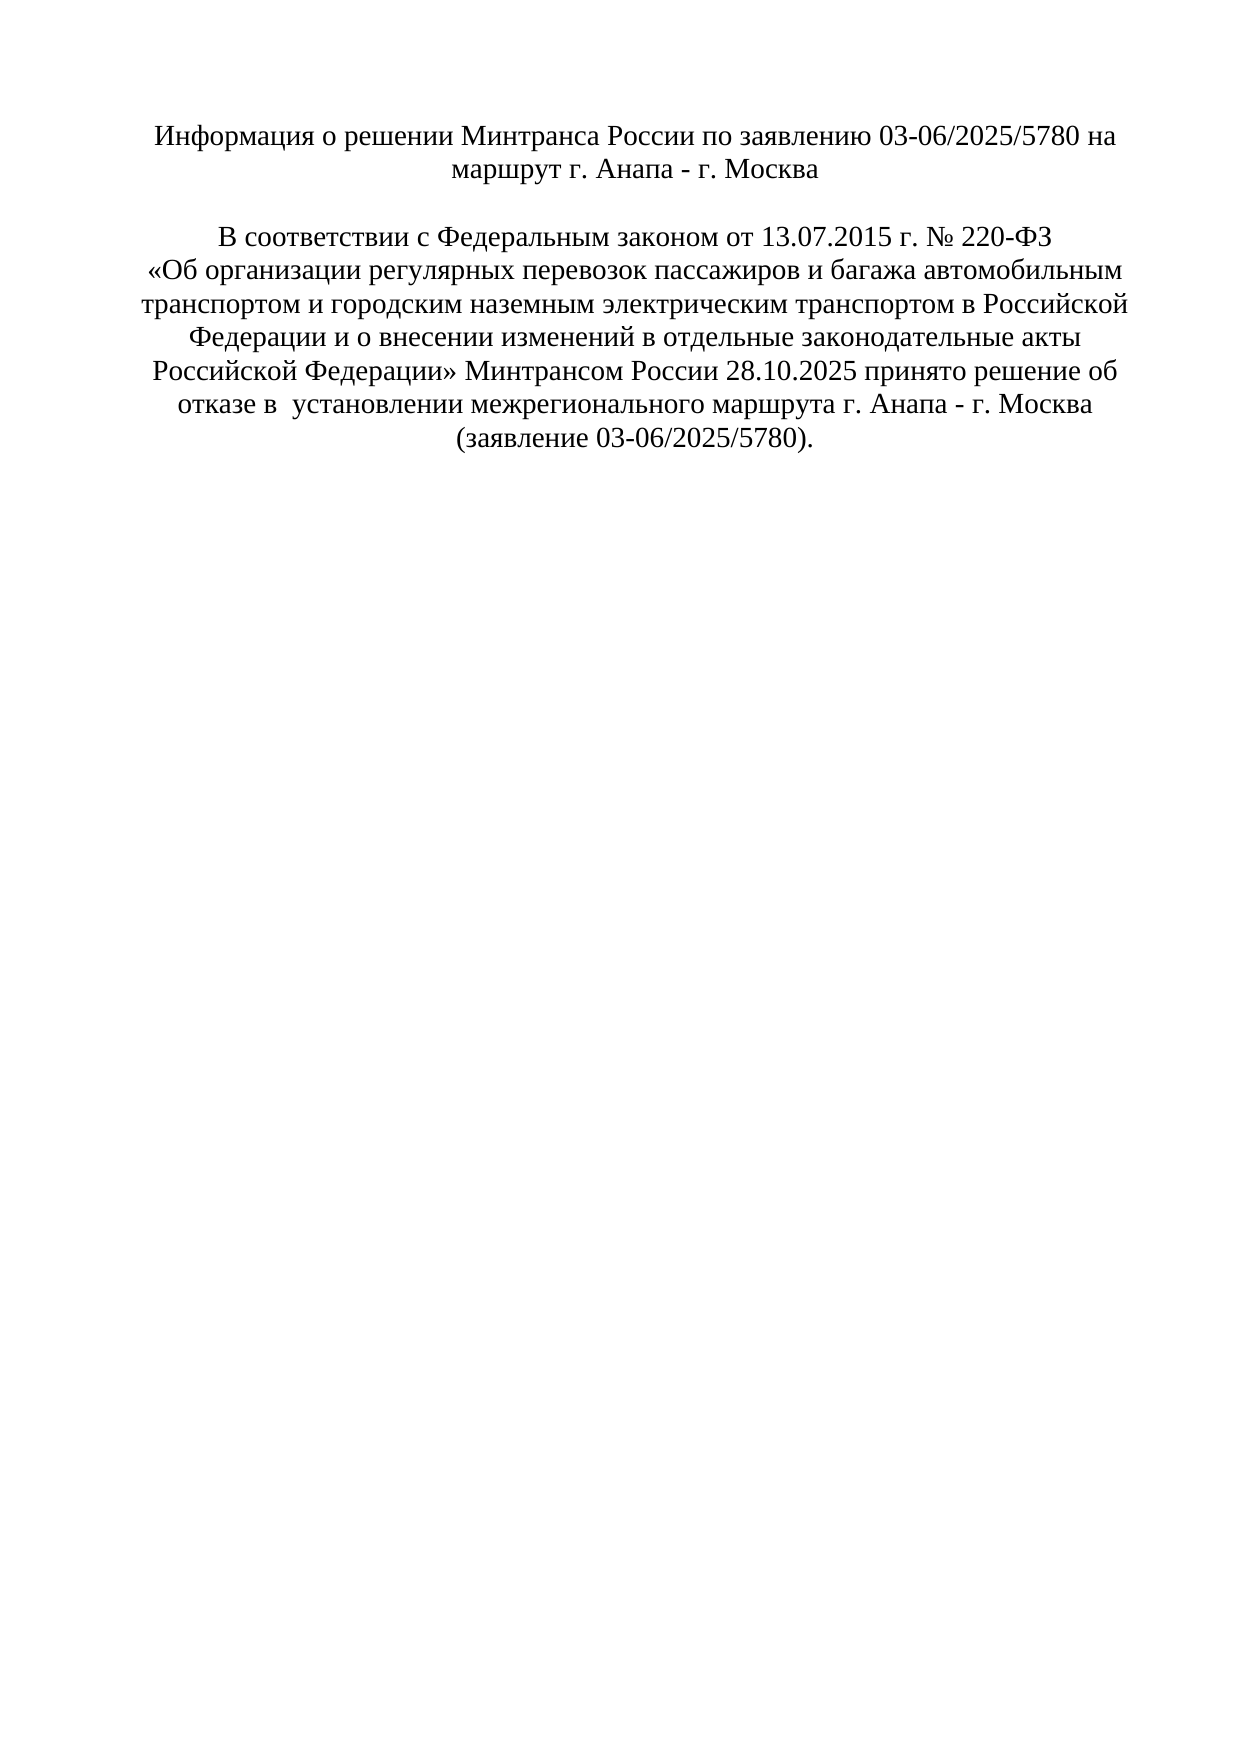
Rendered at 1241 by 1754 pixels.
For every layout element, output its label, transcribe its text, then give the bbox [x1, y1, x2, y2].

text Информация о решении Минтранса России по заявлению 03-06/2025/5780 на маршрут г. Анапа - г. Москва [118, 118, 1152, 185]
text В соответствии с Федеральным законом от 13.07.2015 г. № 220-ФЗ «Об организации регулярных перевозок пассажиров и багажа автомобильным транспортом и городским наземным электрическим транспортом в Российской Федерации и о внесении изменений в отдельные законодательные акты Российской Федерации» Минтрансом России 28.10.2025 принято решение об отказе в установлении межрегионального маршрута г. Анапа - г. Москва (заявление 03-06/2025/5780). [118, 219, 1152, 453]
